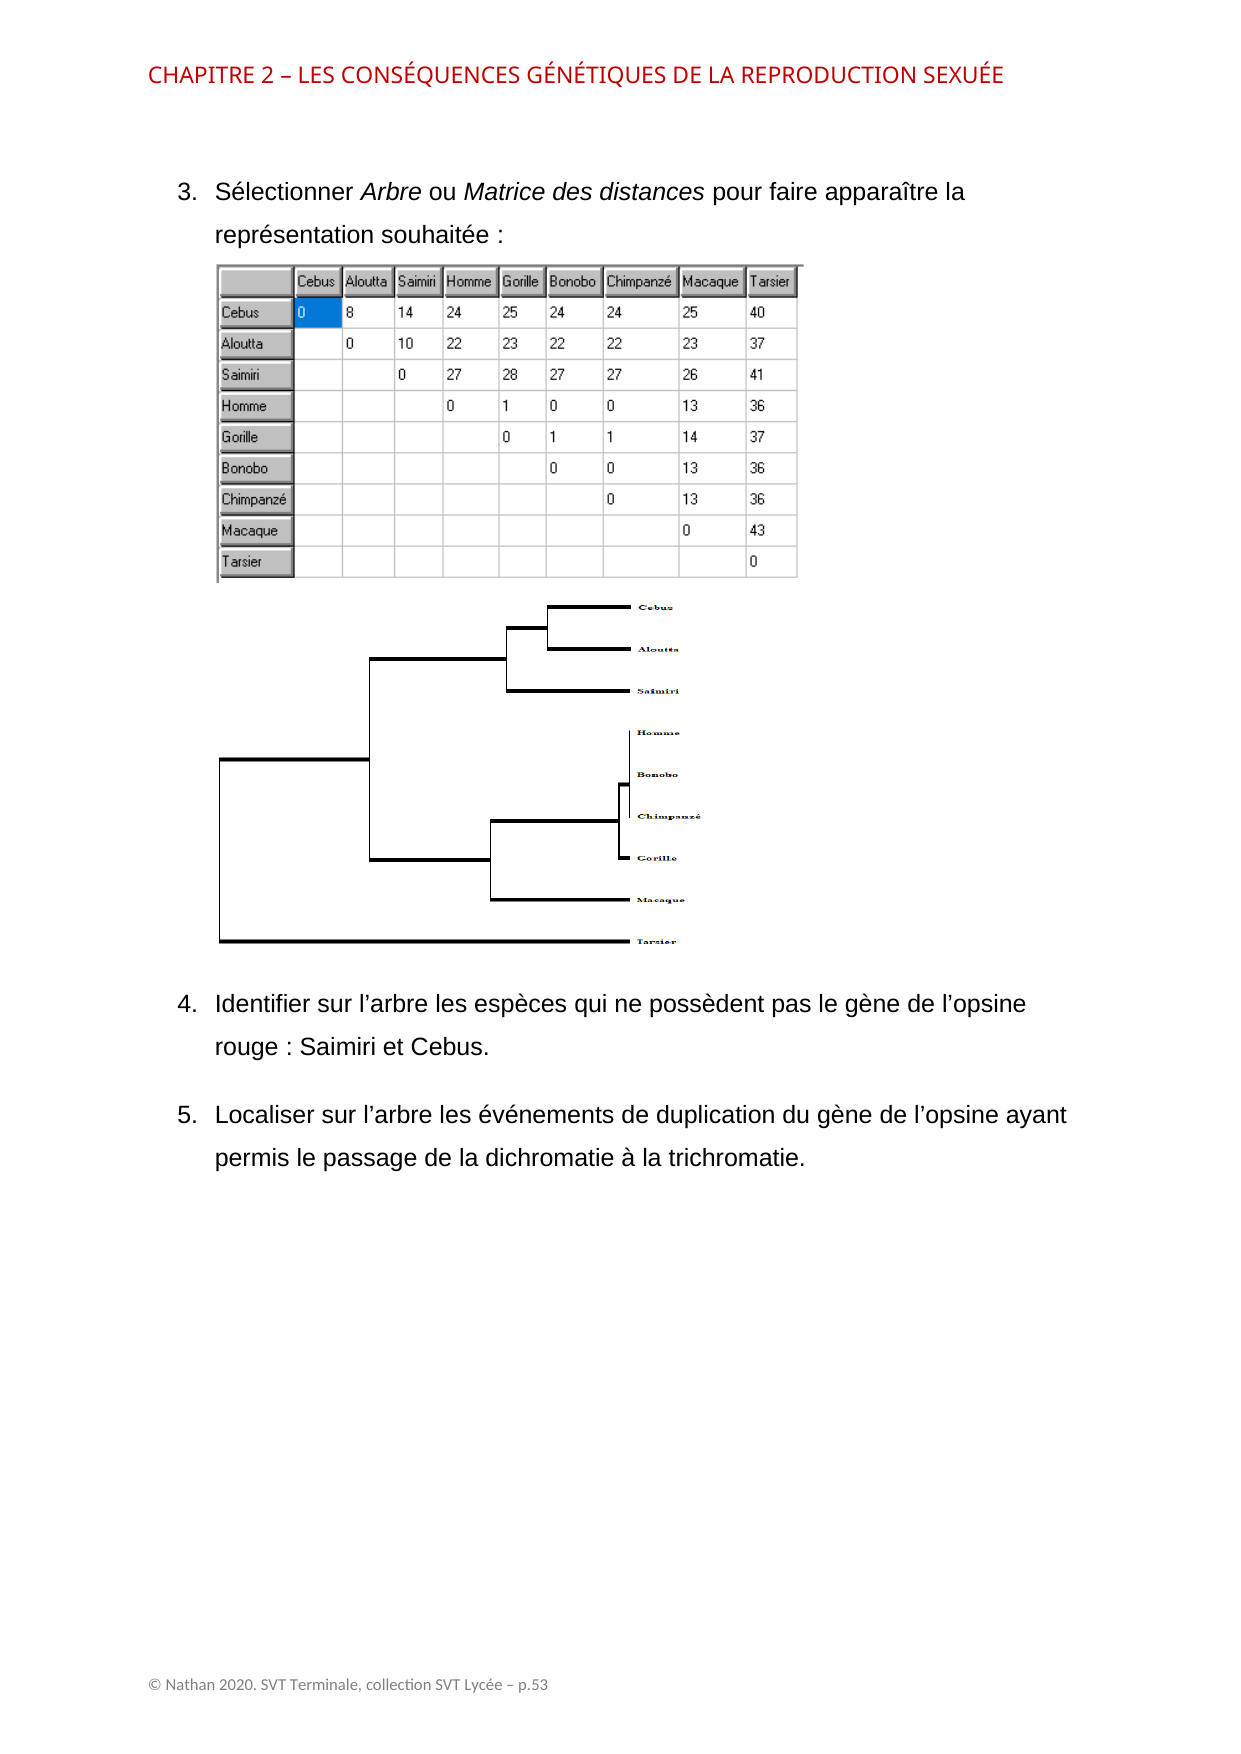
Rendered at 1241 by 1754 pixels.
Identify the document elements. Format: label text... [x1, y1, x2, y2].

picture [214, 263, 804, 583]
picture [214, 602, 704, 950]
list Localiser sur l’arbre les événements de duplication du gène de l’opsine ayant permis le passage de la dichromatie à la trichromatie. [177, 1100, 1093, 1172]
list Identifier sur l’arbre les espèces qui ne possèdent pas le gène de l’opsine rouge : Saimiri et Cebus. [177, 989, 1093, 1061]
